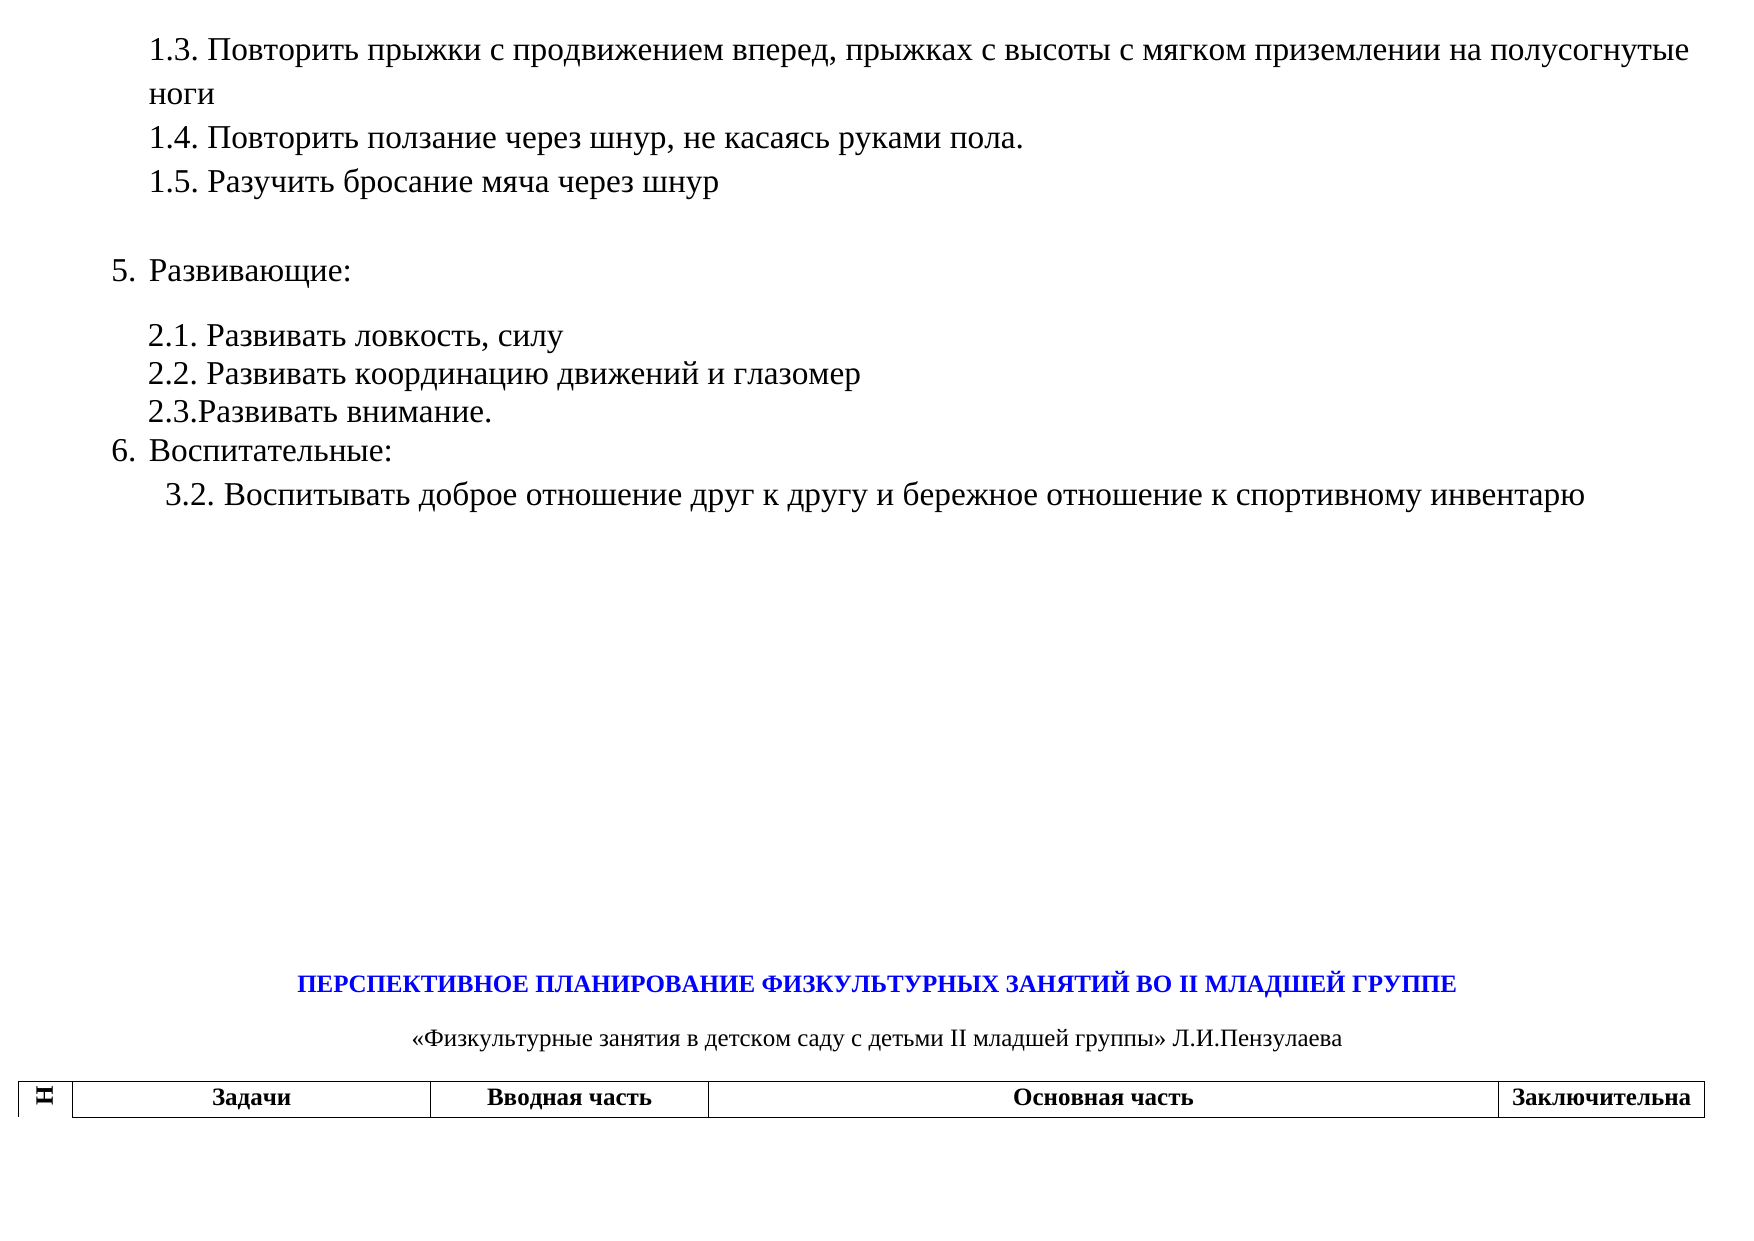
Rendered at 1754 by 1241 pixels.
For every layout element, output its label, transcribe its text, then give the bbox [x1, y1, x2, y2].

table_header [1499, 1082, 1704, 1117]
list 2.2. Развивать координацию движений и глазомер [148, 353, 1724, 391]
table_header Задачи [73, 1082, 430, 1117]
list Развивающие: [111, 250, 1724, 288]
table_header Основная часть [709, 1082, 1498, 1117]
list 1.5. Разучить бросание мяча через шнур [149, 162, 1724, 200]
text 2.1. Развивать ловкость, силу [148, 315, 1724, 353]
list Воспитывать доброе отношение друг к другу и бережное отношение к спортивному инвентарю [165, 474, 1724, 512]
list 1.4. Повторить ползание через шнур, не касаясь руками пола. [149, 118, 1724, 156]
text «Физкультурные занятия в детском саду с детьми II младшей группы» Л.И.Пензулаева [29, 1023, 1724, 1052]
table_header Вводная часть [431, 1082, 708, 1117]
text 2.3.Развивать внимание. [148, 391, 1724, 430]
table_header Неделя [19, 1082, 72, 1117]
list Воспитательные: [111, 430, 1724, 468]
list 1.3. Повторить прыжки с продвижением вперед, прыжках с высоты с мягком приземлении на полусогнутые ноги [149, 29, 1724, 112]
text ПЕРСПЕКТИВНОЕ ПЛАНИРОВАНИЕ ФИЗКУЛЬТУРНЫХ ЗАНЯТИЙ ВО II МЛАДШЕЙ ГРУППЕ [29, 969, 1724, 998]
